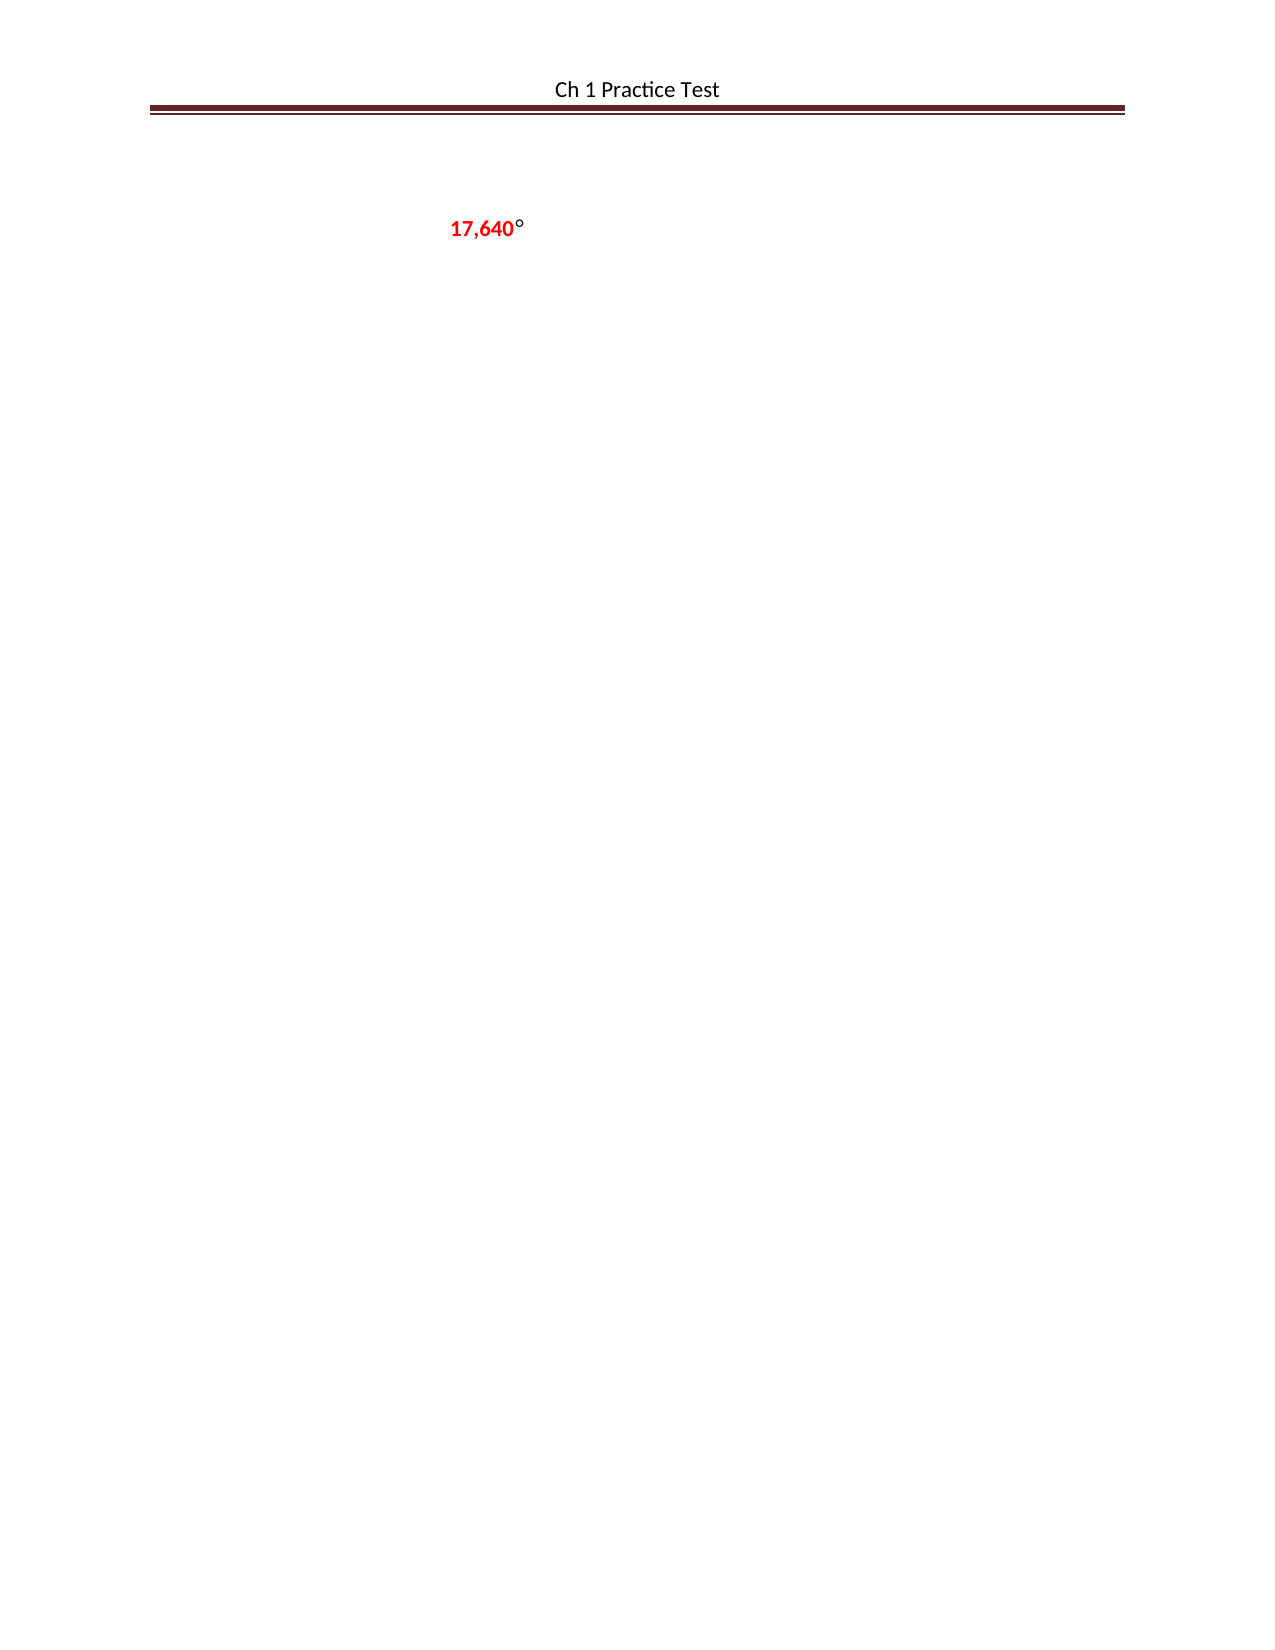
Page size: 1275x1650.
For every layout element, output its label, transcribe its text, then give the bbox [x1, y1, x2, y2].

list 17,640 [225, 214, 1125, 242]
